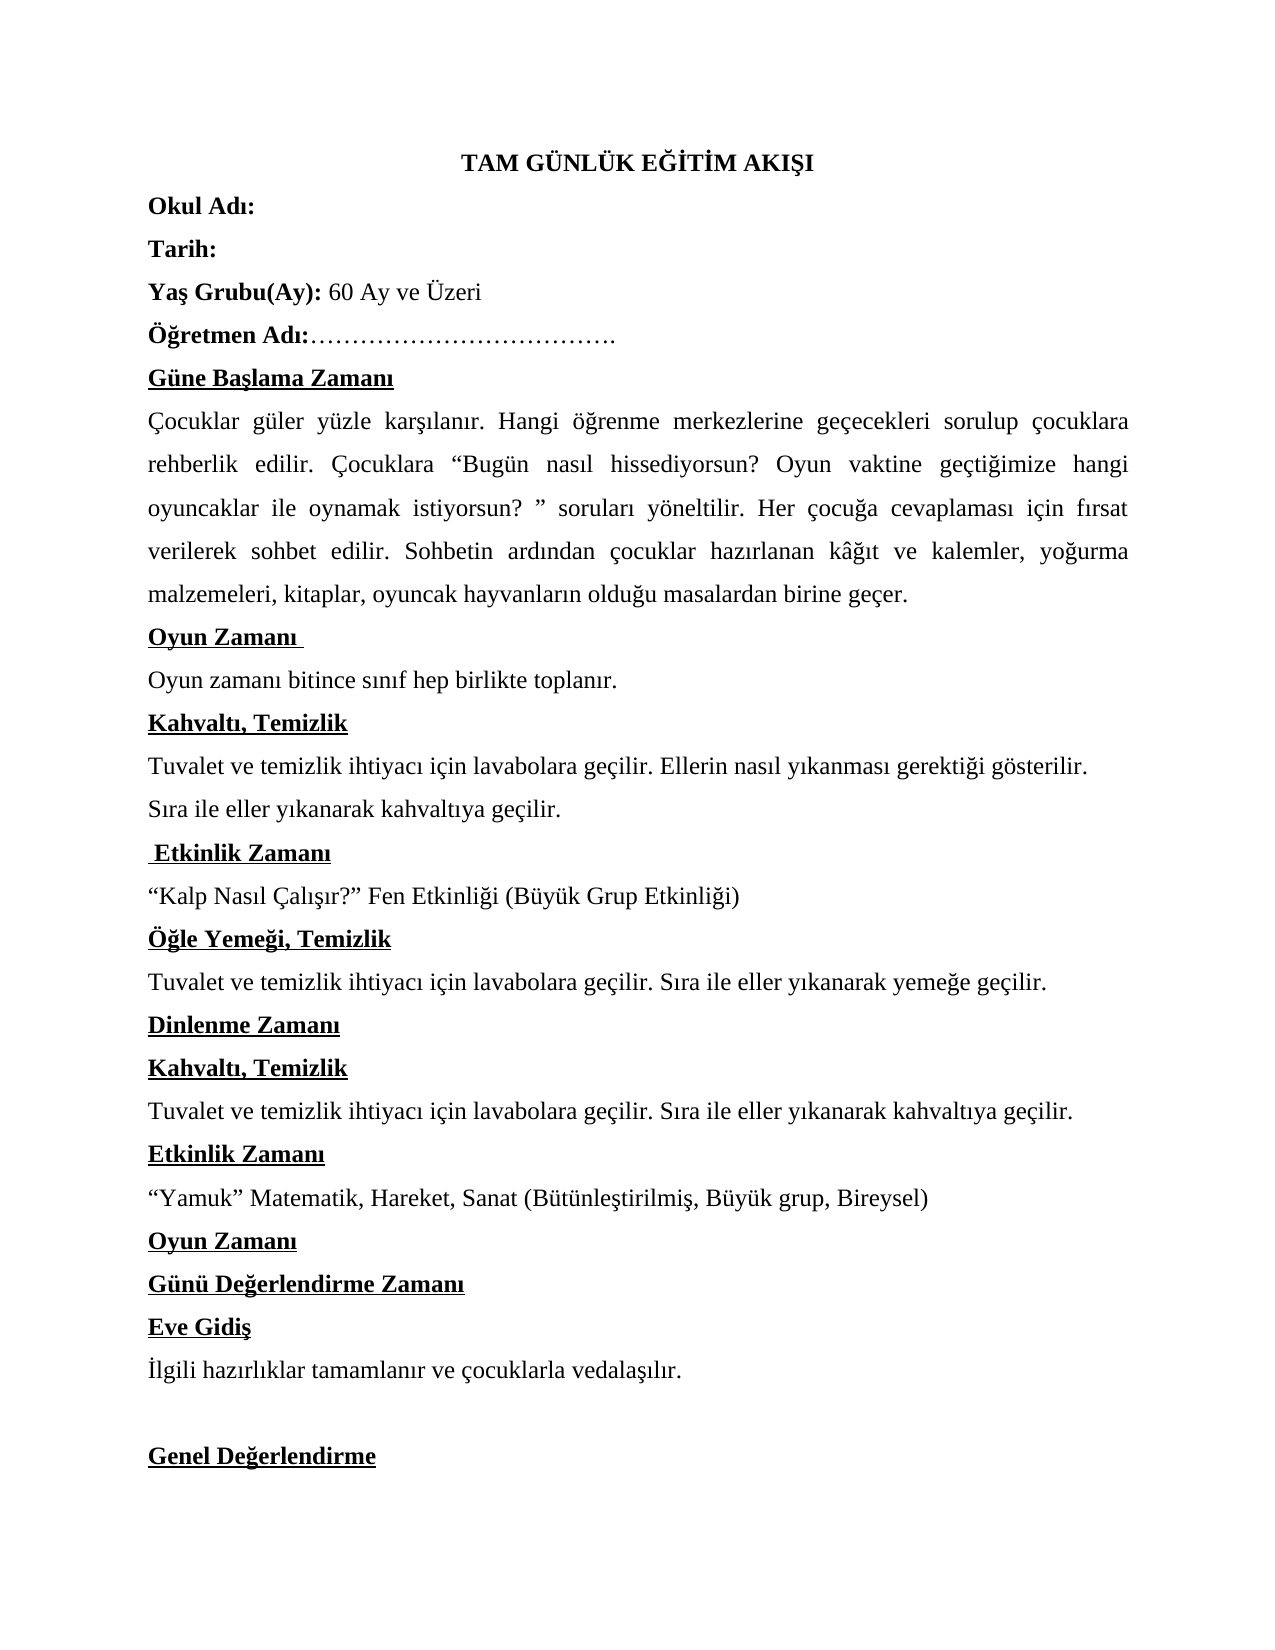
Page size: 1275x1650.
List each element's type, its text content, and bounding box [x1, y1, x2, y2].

text Güne Başlama Zamanı [148, 363, 1127, 392]
text Tuvalet ve temizlik ihtiyacı için lavabolara geçilir. Sıra ile eller yıkanarak kahvaltıya geçilir. [148, 1096, 1127, 1125]
text Etkinlik Zamanı [148, 1139, 1127, 1168]
text “Yamuk” Matematik, Hareket, Sanat (Bütünleştirilmiş, Büyük grup, Bireysel) [148, 1183, 1127, 1211]
text “Kalp Nasıl Çalışır?” Fen Etkinliği (Büyük Grup Etkinliği) [148, 881, 1127, 909]
text Kahvaltı, Temizlik [148, 1053, 1127, 1082]
text Eve Gidiş [148, 1312, 1127, 1341]
text Okul Adı: [148, 191, 1127, 219]
text Yaş Grubu(Ay): 60 Ay ve Üzeri [148, 277, 1127, 306]
text Genel Değerlendirme [148, 1441, 1127, 1470]
text Dinlenme Zamanı [148, 1010, 1127, 1039]
text Günü Değerlendirme Zamanı [148, 1269, 1127, 1298]
text Çocuklar güler yüzle karşılanır. Hangi öğrenme merkezlerine geçecekleri sorulup çocuklara rehberlik edilir. Çocuklara “Bugün nasıl hissediyorsun? Oyun vaktine geçtiğimize hangi oyuncaklar ile oynamak istiyorsun? ” soruları yöneltilir. Her çocuğa cevaplaması için fırsat verilerek sohbet edilir. Sohbetin ardından çocuklar hazırlanan kâğıt ve kalemler, yoğurma malzemeleri, kitaplar, oyuncak hayvanların olduğu masalardan birine geçer. [148, 406, 1129, 608]
text Oyun Zamanı [148, 622, 1127, 651]
text Tuvalet ve temizlik ihtiyacı için lavabolara geçilir. Ellerin nasıl yıkanması gerektiği gösterilir. Sıra ile eller yıkanarak kahvaltıya geçilir. [148, 751, 1127, 823]
text Oyun Zamanı [148, 1226, 1127, 1254]
text Tuvalet ve temizlik ihtiyacı için lavabolara geçilir. Sıra ile eller yıkanarak yemeğe geçilir. [148, 967, 1127, 996]
text Öğretmen Adı:………………………………. [148, 320, 1127, 349]
text Öğle Yemeği, Temizlik [148, 924, 1127, 953]
text TAM GÜNLÜK EĞİTİM AKIŞI [148, 148, 1127, 176]
text Oyun zamanı bitince sınıf hep birlikte toplanır. [148, 665, 1127, 694]
text İlgili hazırlıklar tamamlanır ve çocuklarla vedalaşılır. [148, 1355, 1127, 1384]
text Tarih: [148, 234, 1127, 263]
text Kahvaltı, Temizlik [148, 708, 1127, 737]
text Etkinlik Zamanı [148, 838, 1127, 866]
